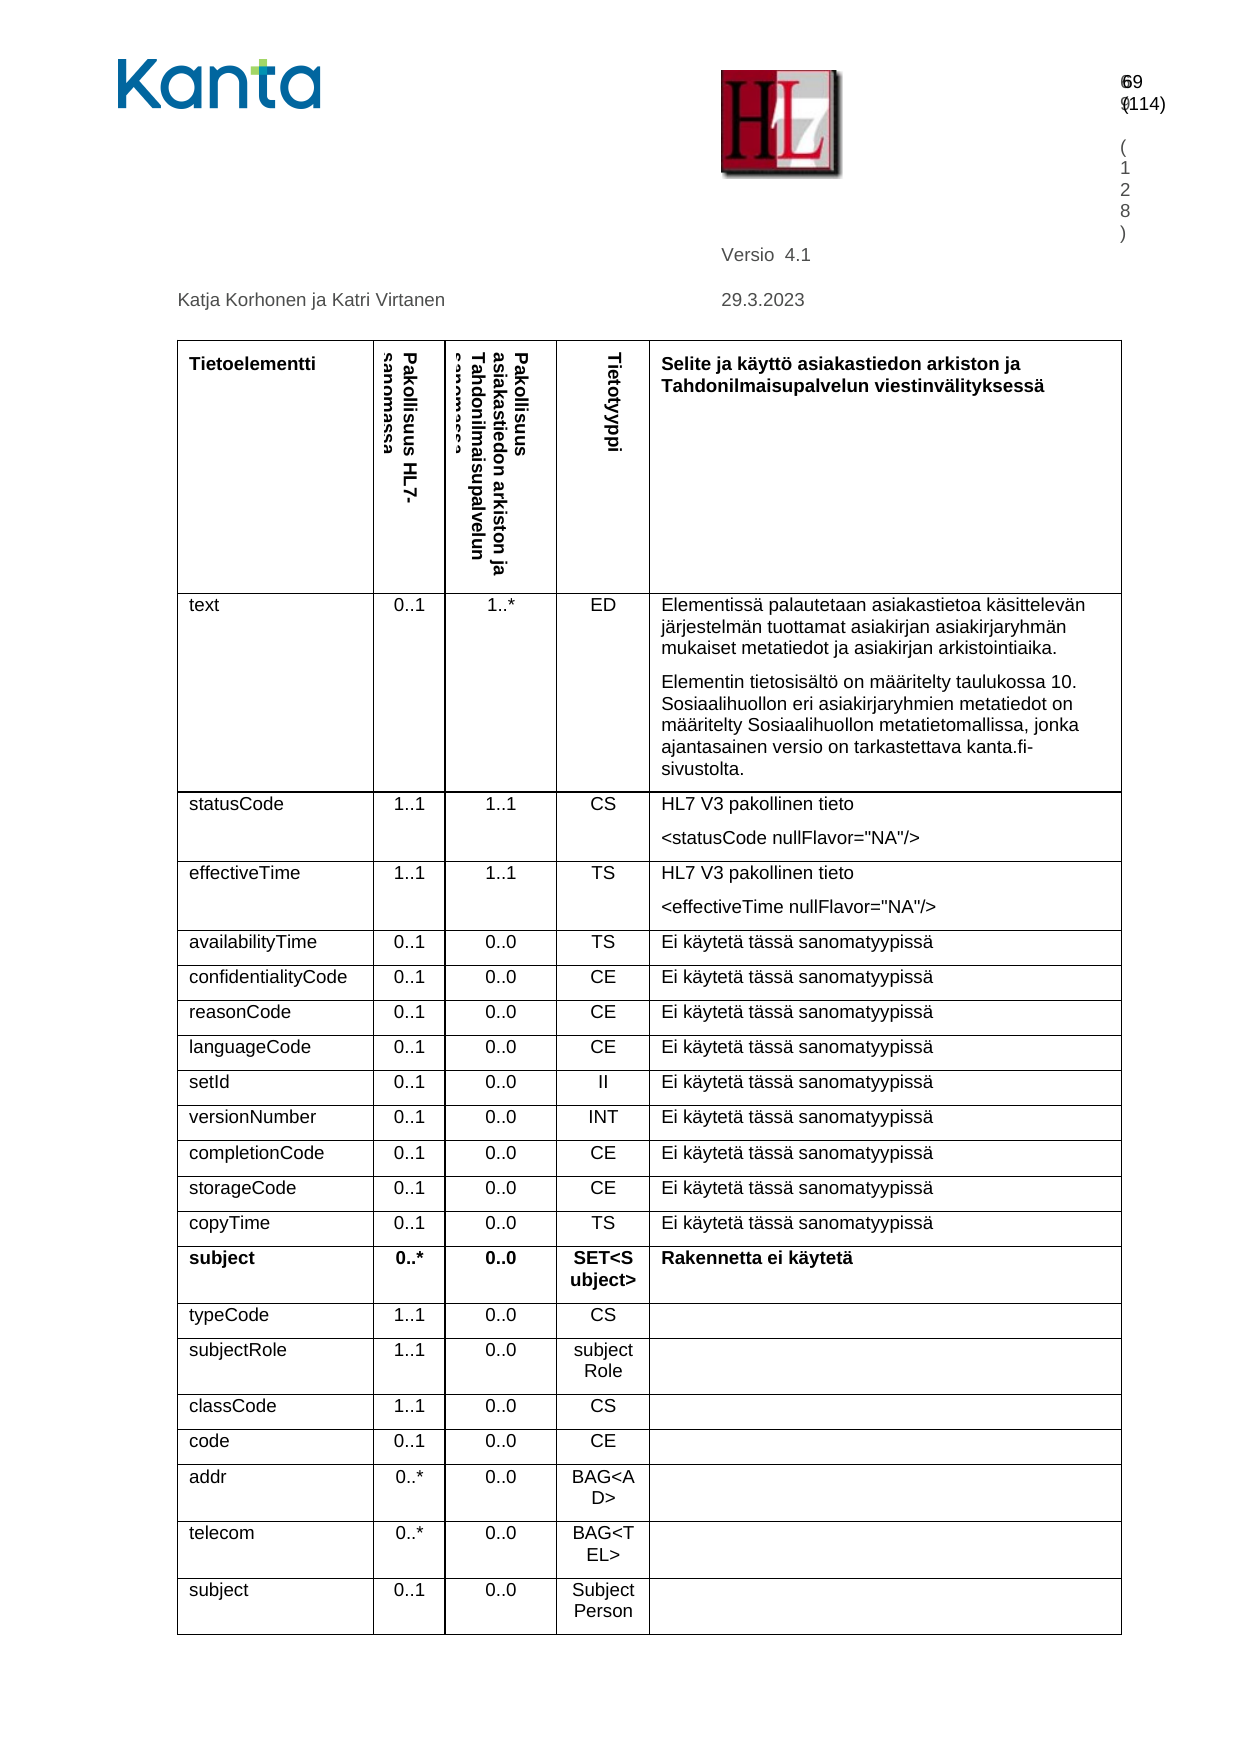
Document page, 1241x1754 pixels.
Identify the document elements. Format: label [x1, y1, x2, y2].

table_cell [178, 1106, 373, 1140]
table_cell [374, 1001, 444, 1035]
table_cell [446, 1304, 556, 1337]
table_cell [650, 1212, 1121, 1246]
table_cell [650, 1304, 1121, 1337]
picture [118, 59, 321, 109]
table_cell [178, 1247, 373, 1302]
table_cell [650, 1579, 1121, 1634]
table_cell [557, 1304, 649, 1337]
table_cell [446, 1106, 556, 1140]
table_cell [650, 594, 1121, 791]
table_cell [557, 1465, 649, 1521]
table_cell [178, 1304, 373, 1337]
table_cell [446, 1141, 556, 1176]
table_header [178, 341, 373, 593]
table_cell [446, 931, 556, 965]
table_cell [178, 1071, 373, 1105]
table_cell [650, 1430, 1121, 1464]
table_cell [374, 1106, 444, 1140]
picture [721, 70, 844, 179]
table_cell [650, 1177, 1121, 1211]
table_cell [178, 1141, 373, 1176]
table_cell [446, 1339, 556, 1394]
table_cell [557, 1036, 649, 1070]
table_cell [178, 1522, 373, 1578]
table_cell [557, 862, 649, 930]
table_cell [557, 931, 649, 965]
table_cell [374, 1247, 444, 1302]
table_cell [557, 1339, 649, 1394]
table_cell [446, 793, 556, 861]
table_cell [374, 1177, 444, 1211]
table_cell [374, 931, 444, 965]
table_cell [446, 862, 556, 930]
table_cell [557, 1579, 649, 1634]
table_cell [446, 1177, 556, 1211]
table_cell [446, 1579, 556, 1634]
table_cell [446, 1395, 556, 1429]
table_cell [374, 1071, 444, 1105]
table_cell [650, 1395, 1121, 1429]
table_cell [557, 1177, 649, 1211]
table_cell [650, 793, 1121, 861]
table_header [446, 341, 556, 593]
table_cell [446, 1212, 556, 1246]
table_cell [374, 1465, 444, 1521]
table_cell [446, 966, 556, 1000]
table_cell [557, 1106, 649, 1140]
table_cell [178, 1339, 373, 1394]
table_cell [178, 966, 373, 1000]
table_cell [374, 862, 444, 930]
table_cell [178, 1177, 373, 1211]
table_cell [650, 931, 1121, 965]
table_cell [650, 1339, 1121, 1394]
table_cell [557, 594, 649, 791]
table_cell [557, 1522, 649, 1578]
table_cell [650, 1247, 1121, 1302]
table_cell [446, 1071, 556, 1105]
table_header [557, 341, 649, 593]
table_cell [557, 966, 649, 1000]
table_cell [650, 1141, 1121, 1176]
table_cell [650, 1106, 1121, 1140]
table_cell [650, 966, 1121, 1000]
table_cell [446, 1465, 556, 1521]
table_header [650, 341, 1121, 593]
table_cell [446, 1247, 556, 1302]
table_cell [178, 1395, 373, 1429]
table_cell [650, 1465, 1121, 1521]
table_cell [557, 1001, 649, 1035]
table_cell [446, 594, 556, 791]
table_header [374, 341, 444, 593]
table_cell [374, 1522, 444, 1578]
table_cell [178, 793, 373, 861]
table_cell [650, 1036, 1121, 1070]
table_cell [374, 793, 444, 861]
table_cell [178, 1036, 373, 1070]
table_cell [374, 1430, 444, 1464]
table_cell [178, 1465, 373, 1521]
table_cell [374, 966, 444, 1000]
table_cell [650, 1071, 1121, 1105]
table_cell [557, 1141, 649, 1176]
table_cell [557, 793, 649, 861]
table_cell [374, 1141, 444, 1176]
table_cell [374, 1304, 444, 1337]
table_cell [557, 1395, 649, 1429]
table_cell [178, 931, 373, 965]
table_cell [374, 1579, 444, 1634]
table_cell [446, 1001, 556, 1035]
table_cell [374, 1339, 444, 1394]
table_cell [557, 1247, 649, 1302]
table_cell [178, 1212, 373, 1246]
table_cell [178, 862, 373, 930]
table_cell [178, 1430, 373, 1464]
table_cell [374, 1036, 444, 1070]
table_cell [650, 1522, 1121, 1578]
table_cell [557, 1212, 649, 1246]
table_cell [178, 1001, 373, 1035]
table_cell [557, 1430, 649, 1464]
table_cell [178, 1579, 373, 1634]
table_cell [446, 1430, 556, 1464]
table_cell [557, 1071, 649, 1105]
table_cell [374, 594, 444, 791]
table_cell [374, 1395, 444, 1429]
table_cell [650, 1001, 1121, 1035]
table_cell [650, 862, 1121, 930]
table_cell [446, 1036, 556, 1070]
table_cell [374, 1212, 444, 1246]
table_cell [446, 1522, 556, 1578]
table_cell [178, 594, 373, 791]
